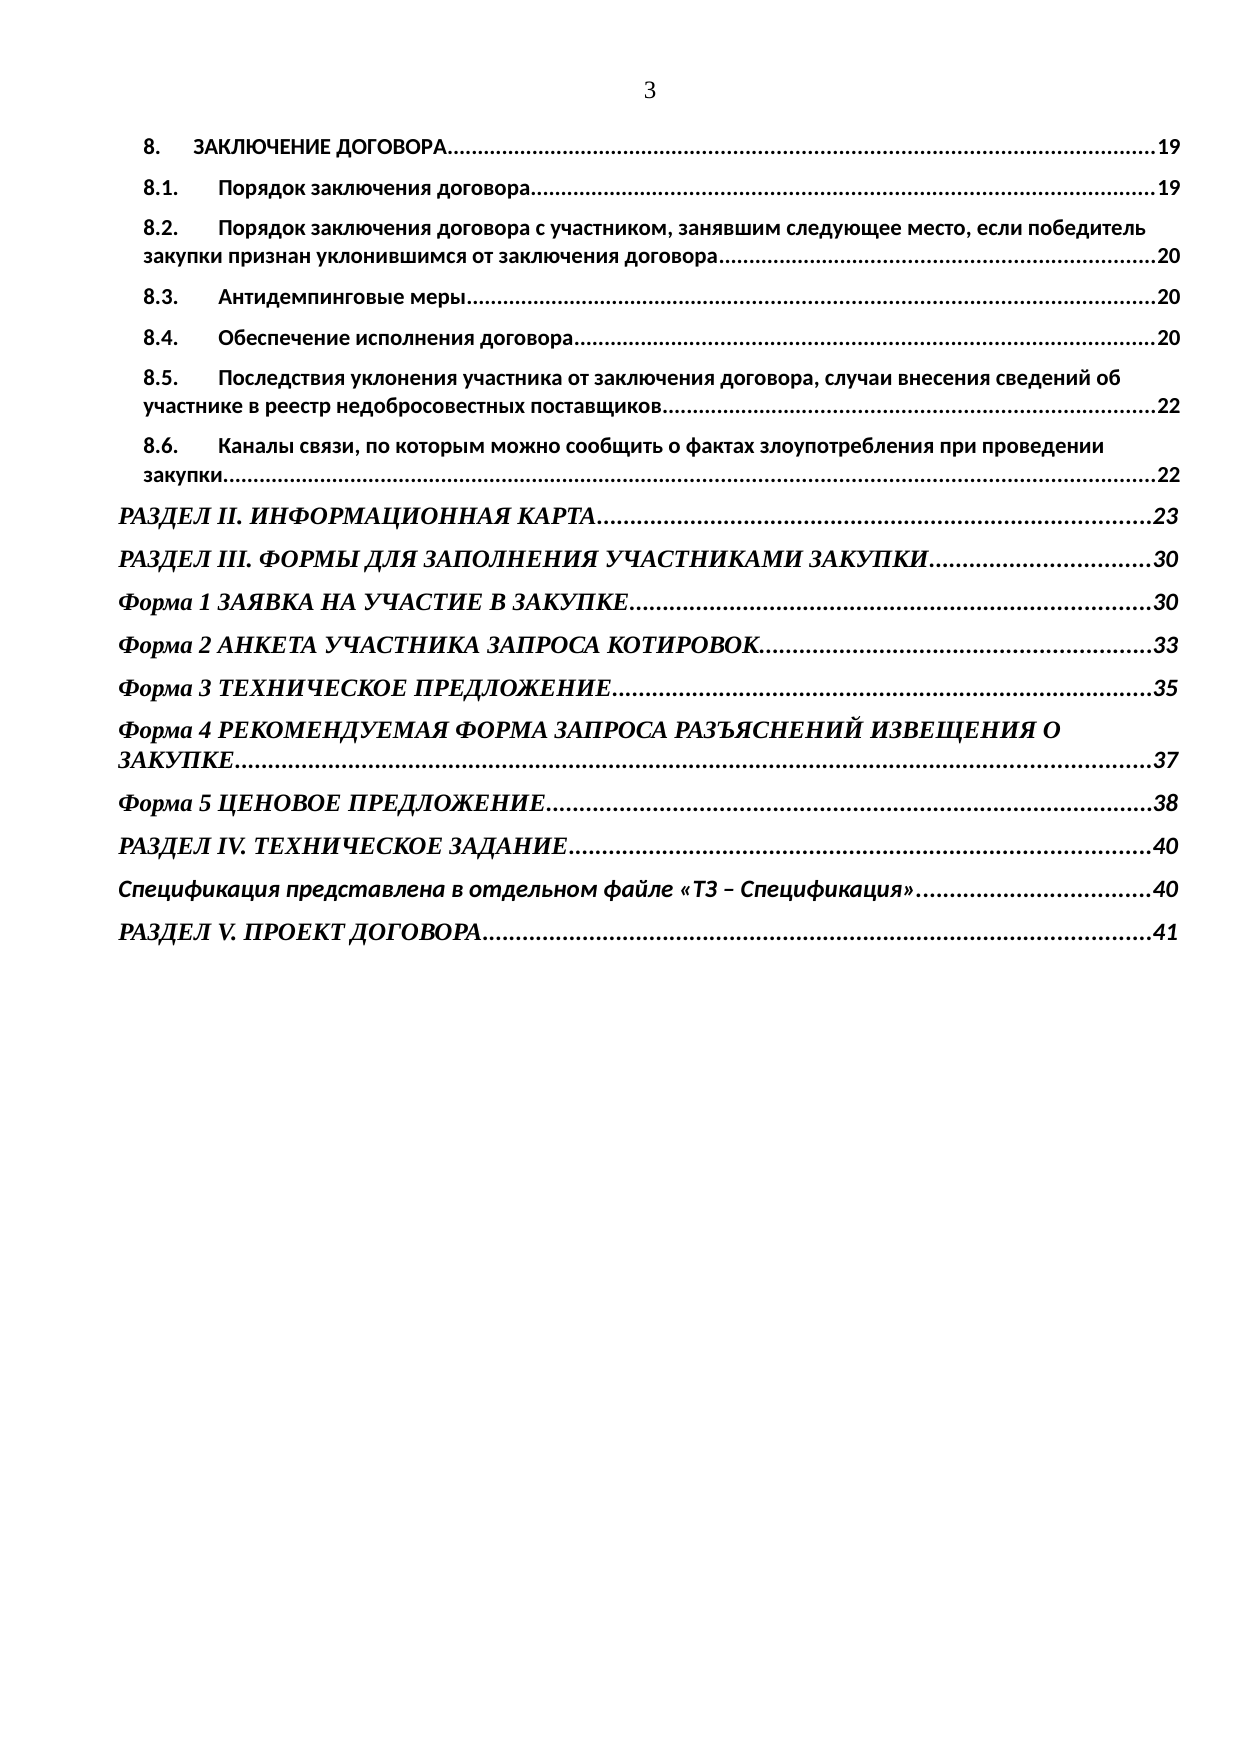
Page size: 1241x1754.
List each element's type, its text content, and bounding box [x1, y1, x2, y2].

text РАЗДЕЛ IV. ТЕХНИЧЕСКОЕ ЗАДАНИЕ 40 [118, 830, 1181, 861]
text Форма 4 РЕКОМЕНДУЕМАЯ ФОРМА ЗАПРОСА РАЗЪЯСНЕНИЙ ИЗВЕЩЕНИЯ О ЗАКУПКЕ 37 [118, 715, 1181, 774]
text 8.4. Обеспечение исполнения договора 20 [143, 323, 1181, 351]
text 8.6. Каналы связи, по которым можно сообщить о фактах злоупотребления при проведении закупки 22 [143, 432, 1181, 488]
text Спецификация представлена в отдельном файле «ТЗ – Спецификация». 40 [118, 873, 1181, 904]
text РАЗДЕЛ II. ИНФОРМАЦИОННАЯ КАРТА 23 [118, 500, 1181, 531]
text 8.1. Порядок заключения договора 19 [143, 173, 1181, 201]
text 8.5. Последствия уклонения участника от заключения договора, случаи внесения сведений об участнике в реестр недобросовестных поставщиков 22 [143, 363, 1181, 419]
text РАЗДЕЛ V. ПРОЕКТ ДОГОВОРА 41 [118, 916, 1181, 947]
text 8. ЗАКЛЮЧЕНИЕ ДОГОВОРА 19 [143, 132, 1181, 161]
text Форма 3 ТЕХНИЧЕСКОЕ ПРЕДЛОЖЕНИЕ 35 [118, 672, 1181, 703]
text 8.2. Порядок заключения договора с участником, занявшим следующее место, если победитель закупки признан уклонившимся от заключения договора 20 [143, 213, 1181, 269]
text РАЗДЕЛ III. ФОРМЫ ДЛЯ ЗАПОЛНЕНИЯ УЧАСТНИКАМИ ЗАКУПКИ 30 [118, 543, 1181, 574]
text 8.3. Антидемпинговые меры 20 [143, 282, 1181, 310]
text Форма 2 АНКЕТА УЧАСТНИКА ЗАПРОСА КОТИРОВОК 33 [118, 629, 1181, 660]
text Форма 5 ЦЕНОВОЕ ПРЕДЛОЖЕНИЕ 38 [118, 787, 1181, 818]
text Форма 1 ЗАЯВКА НА УЧАСТИЕ В ЗАКУПКЕ 30 [118, 586, 1181, 617]
